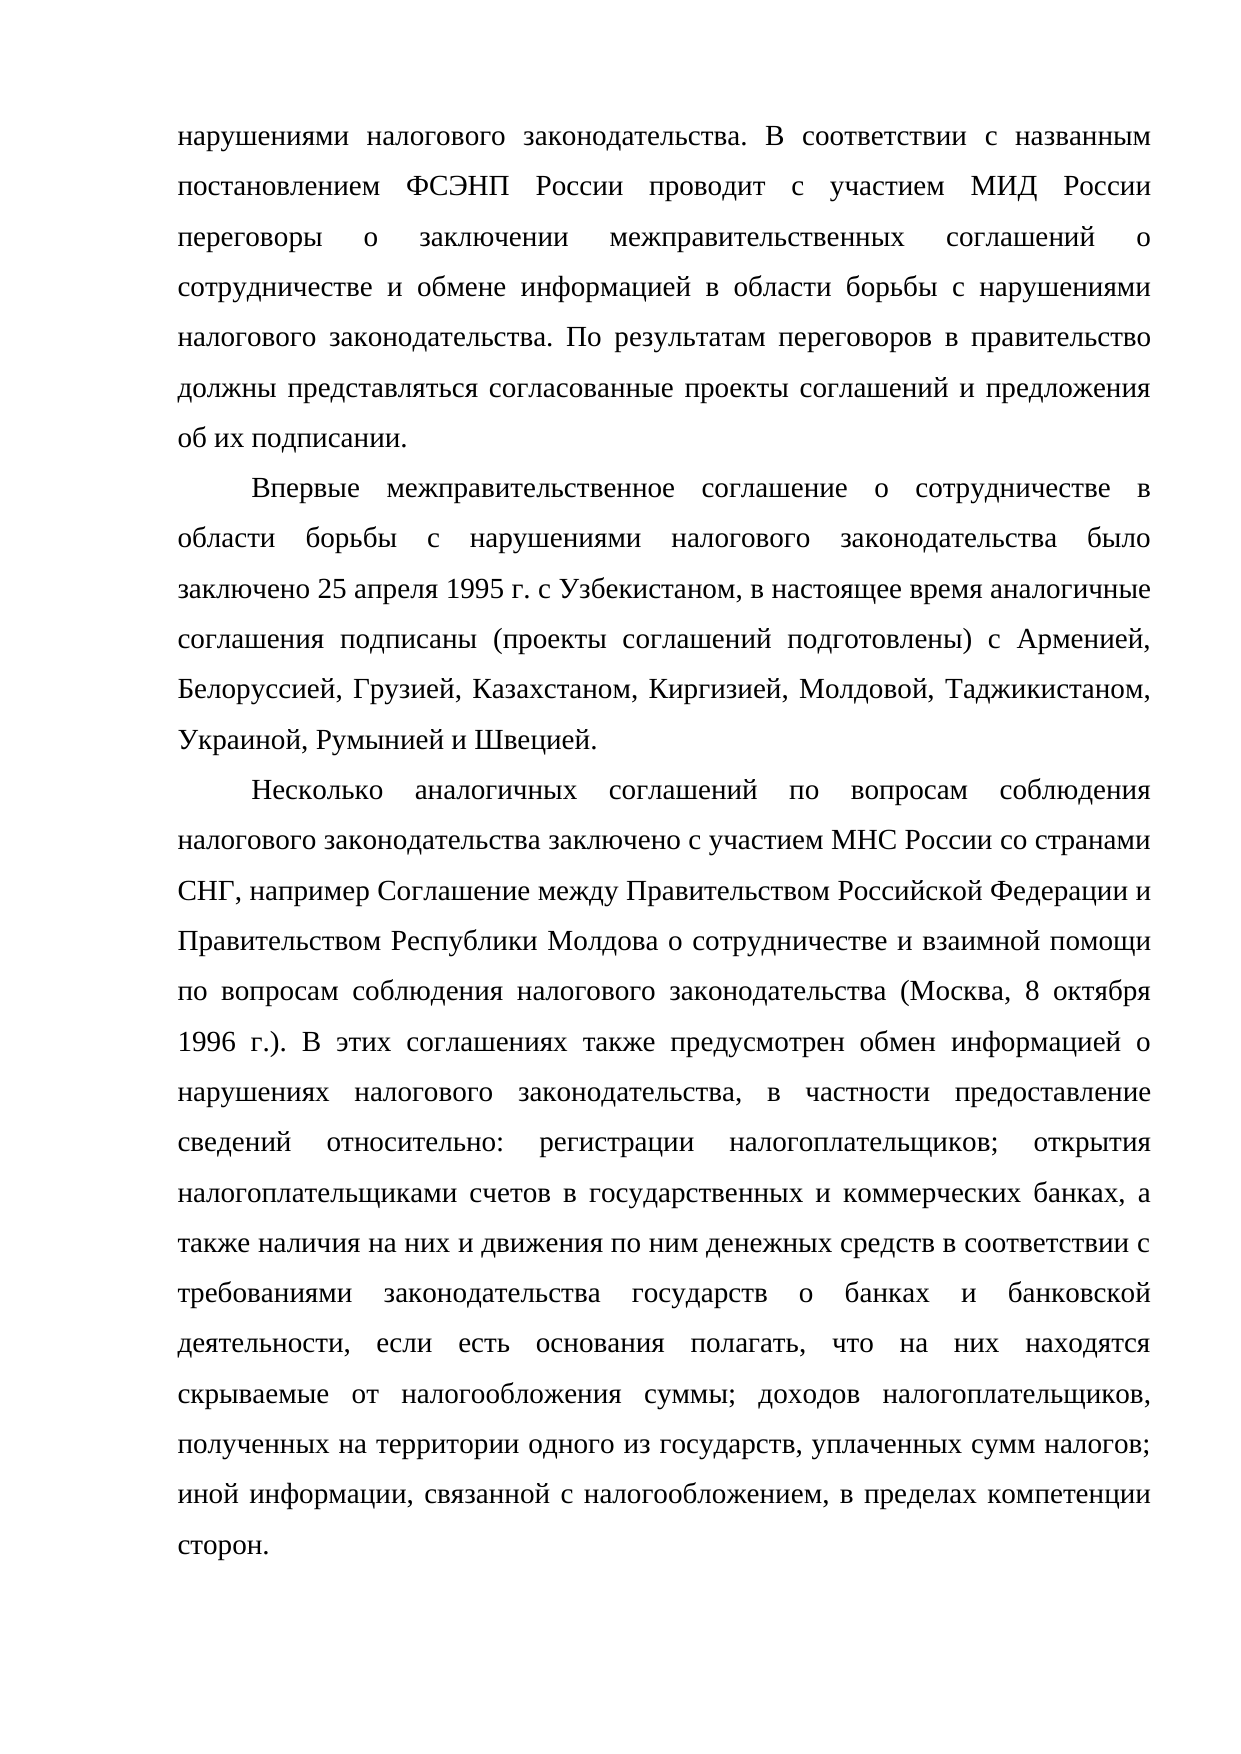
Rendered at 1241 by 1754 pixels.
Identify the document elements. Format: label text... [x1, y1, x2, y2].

text Несколько аналогичных соглашений по вопросам соблюдения налогового законодательства заключено с участием МНС России со странами СНГ, например Соглашение между Правительством Российской Федерации и Правительством Республики Молдова о сотрудничестве и взаимной помощи по вопросам соблюдения налогового законодательства (Москва, 8 октября 1996 г.). В этих соглашениях также предусмотрен обмен информацией о нарушениях налогового законодательства, в частности предоставление сведений относительно: регистрации налогоплательщиков; открытия налогоплательщиками счетов в государственных и коммерческих банках, а также наличия на них и движения по ним денежных средств в соответствии с требованиями законодательства государств о банках и банковской деятельности, если есть основания полагать, что на них находятся скрываемые от налогообложения суммы; доходов налогоплательщиков, полученных на территории одного из государств, уплаченных сумм налогов; иной информации, связанной с налогообложением, в пределах компетенции сторон. [177, 772, 1152, 1560]
text Впервые межправительственное соглашение о сотрудничестве в области борьбы с нарушениями налогового законодательства было заключено 25 апреля 1995 г. с Узбекистаном, в настоящее время аналогичные соглашения подписаны (проекты соглашений подготовлены) с Арменией, Белоруссией, Грузией, Казахстаном, Киргизией, Молдовой, Таджикистаном, Украиной, Румынией и Швецией. [177, 470, 1152, 755]
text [177, 118, 1152, 453]
